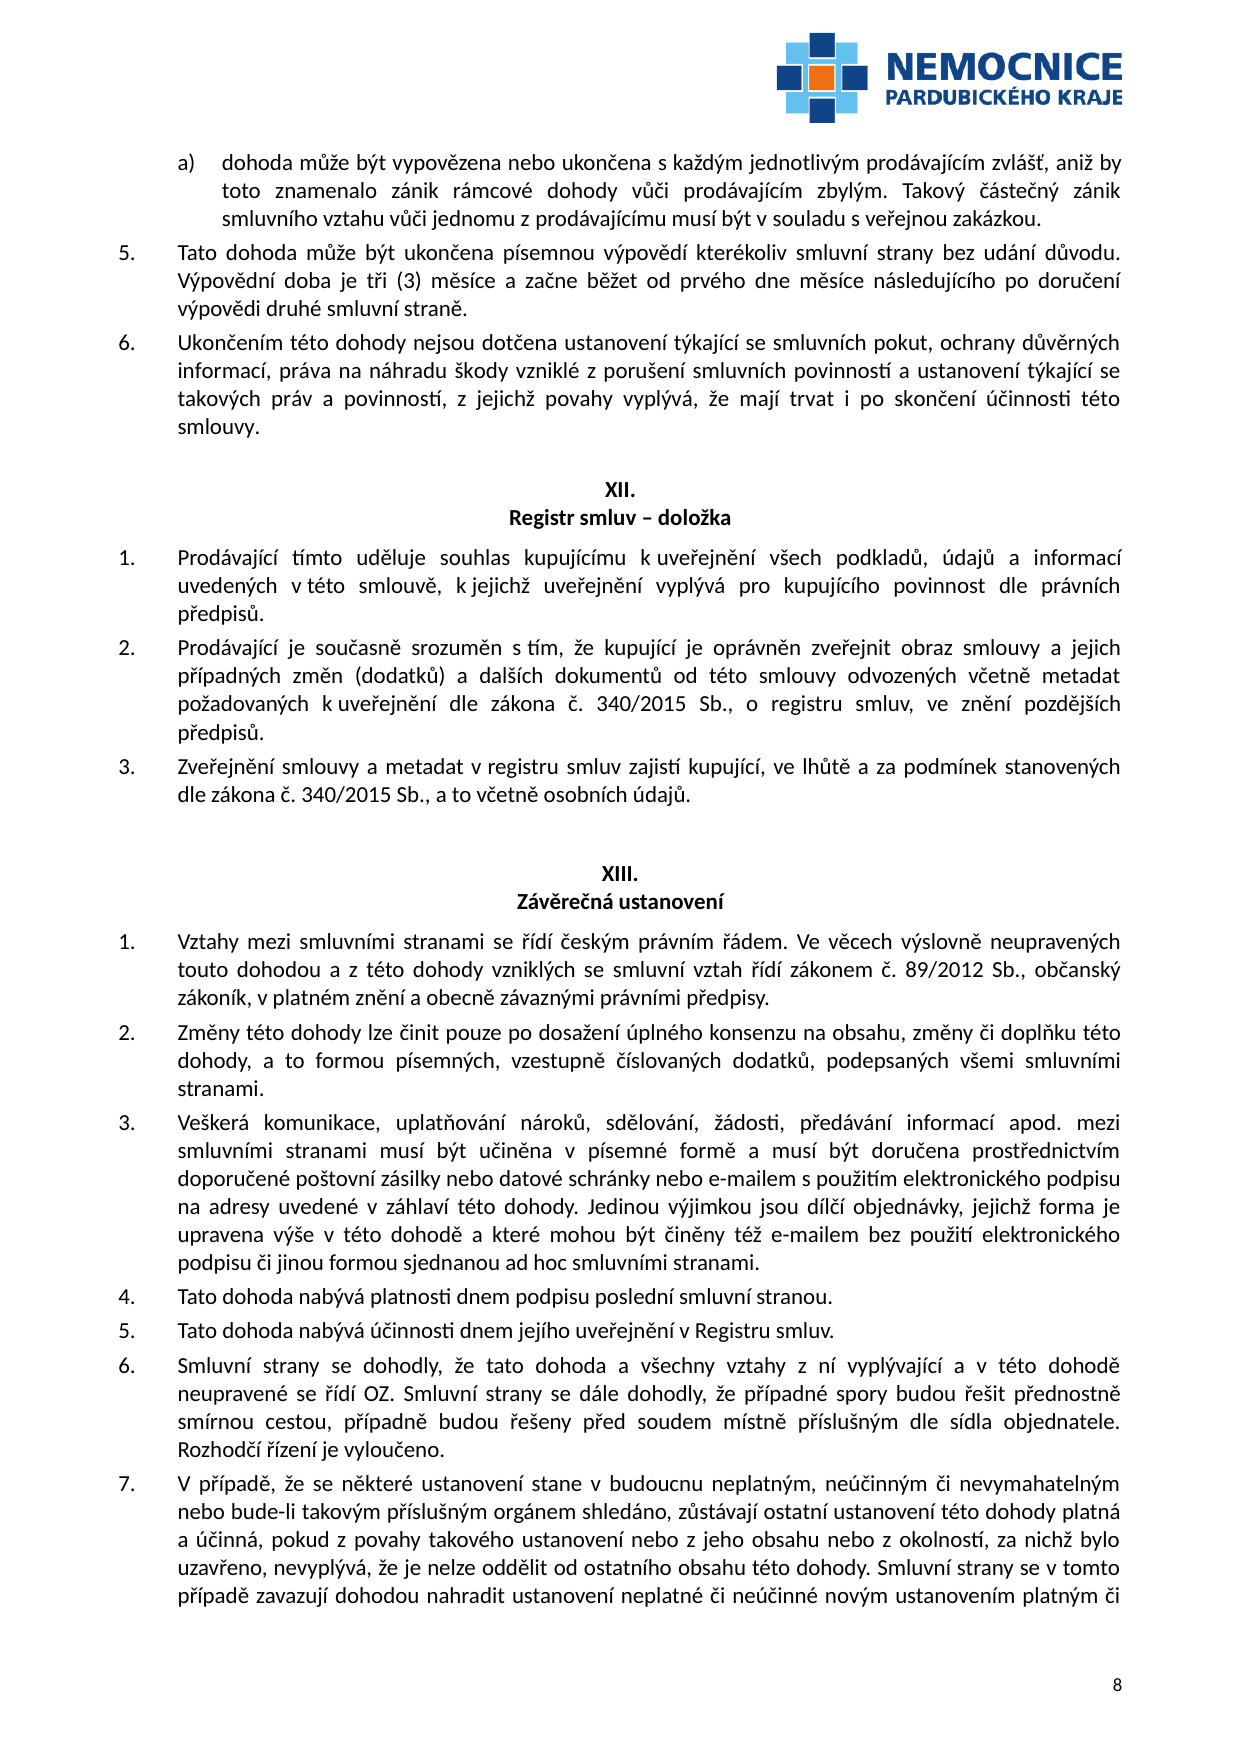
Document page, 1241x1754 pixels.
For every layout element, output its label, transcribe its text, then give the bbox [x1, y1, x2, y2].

list Zveřejnění smlouvy a metadat v registru smluv zajistí kupující, ve lhůtě a za podmínek stanovených dle zákona č. 340/2015 Sb., a to včetně osobních údajů. [118, 752, 1122, 808]
text 5. Tato dohoda může být ukončena písemnou výpovědí kterékoliv smluvní strany bez udání důvodu. Výpovědní doba je tři (3) měsíce a začne běžet od prvého dne měsíce následujícího po doručení výpovědi druhé smluvní straně. [118, 238, 1122, 322]
text Registr smluv – doložka [118, 503, 1122, 531]
text Závěrečná ustanovení [118, 887, 1122, 915]
list Prodávající tímto uděluje souhlas kupujícímu k uveřejnění všech podkladů, údajů a informací uvedených v této smlouvě, k jejichž uveřejnění vyplývá pro kupujícího povinnost dle právních předpisů. [118, 543, 1122, 627]
picture [775, 31, 1123, 124]
text 1. Vztahy mezi smluvními stranami se řídí českým právním řádem. Ve věcech výslovně neupravených touto dohodou a z této dohody vzniklých se smluvní vztah řídí zákonem č. 89/2012 Sb., občanský zákoník, v platném znění a obecně závaznými právními předpisy. [118, 927, 1122, 1011]
text 3. Veškerá komunikace, uplatňování nároků, sdělování, žádosti, předávání informací apod. mezi smluvními stranami musí být učiněna v písemné formě a musí být doručena prostřednictvím doporučené poštovní zásilky nebo datové schránky nebo e-mailem s použitím elektronického podpisu na adresy uvedené v záhlaví této dohody. Jedinou výjimkou jsou dílčí objednávky, jejichž forma je upravena výše v této dohodě a které mohou být činěny též e-mailem bez použití elektronického podpisu či jinou formou sjednanou ad hoc smluvními stranami. [118, 1108, 1122, 1276]
text 4. Tato dohoda nabývá platnosti dnem podpisu poslední smluvní stranou. [118, 1282, 1122, 1310]
text 6. Smluvní strany se dohodly, že tato dohoda a všechny vztahy z ní vyplývající a v této dohodě neupravené se řídí OZ. Smluvní strany se dále dohodly, že případné spory budou řešit přednostně smírnou cestou, případně budou řešeny před soudem místně příslušným dle sídla objednatele. Rozhodčí řízení je vyloučeno. [118, 1351, 1122, 1463]
list Prodávající je současně srozuměn s tím, že kupující je oprávněn zveřejnit obraz smlouvy a jejich případných změn (dodatků) a dalších dokumentů od této smlouvy odvozených včetně metadat požadovaných k uveřejnění dle zákona č. 340/2015 Sb., o registru smluv, ve znění pozdějších předpisů. [118, 633, 1122, 746]
text XIII. [118, 859, 1122, 887]
text 5. Tato dohoda nabývá účinnosti dnem jejího uveřejnění v Registru smluv. [118, 1317, 1122, 1345]
list dohoda může být vypovězena nebo ukončena s každým jednotlivým prodávajícím zvlášť, aniž by toto znamenalo zánik rámcové dohody vůči prodávajícím zbylým. Takový částečný zánik smluvního vztahu vůči jednomu z prodávajícímu musí být v souladu s veřejnou zakázkou. [177, 148, 1122, 232]
text 6. Ukončením této dohody nejsou dotčena ustanovení týkající se smluvních pokut, ochrany důvěrných informací, práva na náhradu škody vzniklé z porušení smluvních povinností a ustanovení týkající se takových práv a povinností, z jejichž povahy vyplývá, že mají trvat i po skončení účinnosti této smlouvy. [118, 328, 1122, 440]
text 2. Změny této dohody lze činit pouze po dosažení úplného konsenzu na obsahu, změny či doplňku této dohody, a to formou písemných, vzestupně číslovaných dodatků, podepsaných všemi smluvními stranami. [118, 1018, 1122, 1102]
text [118, 1469, 1122, 1609]
text XII. [118, 475, 1122, 503]
